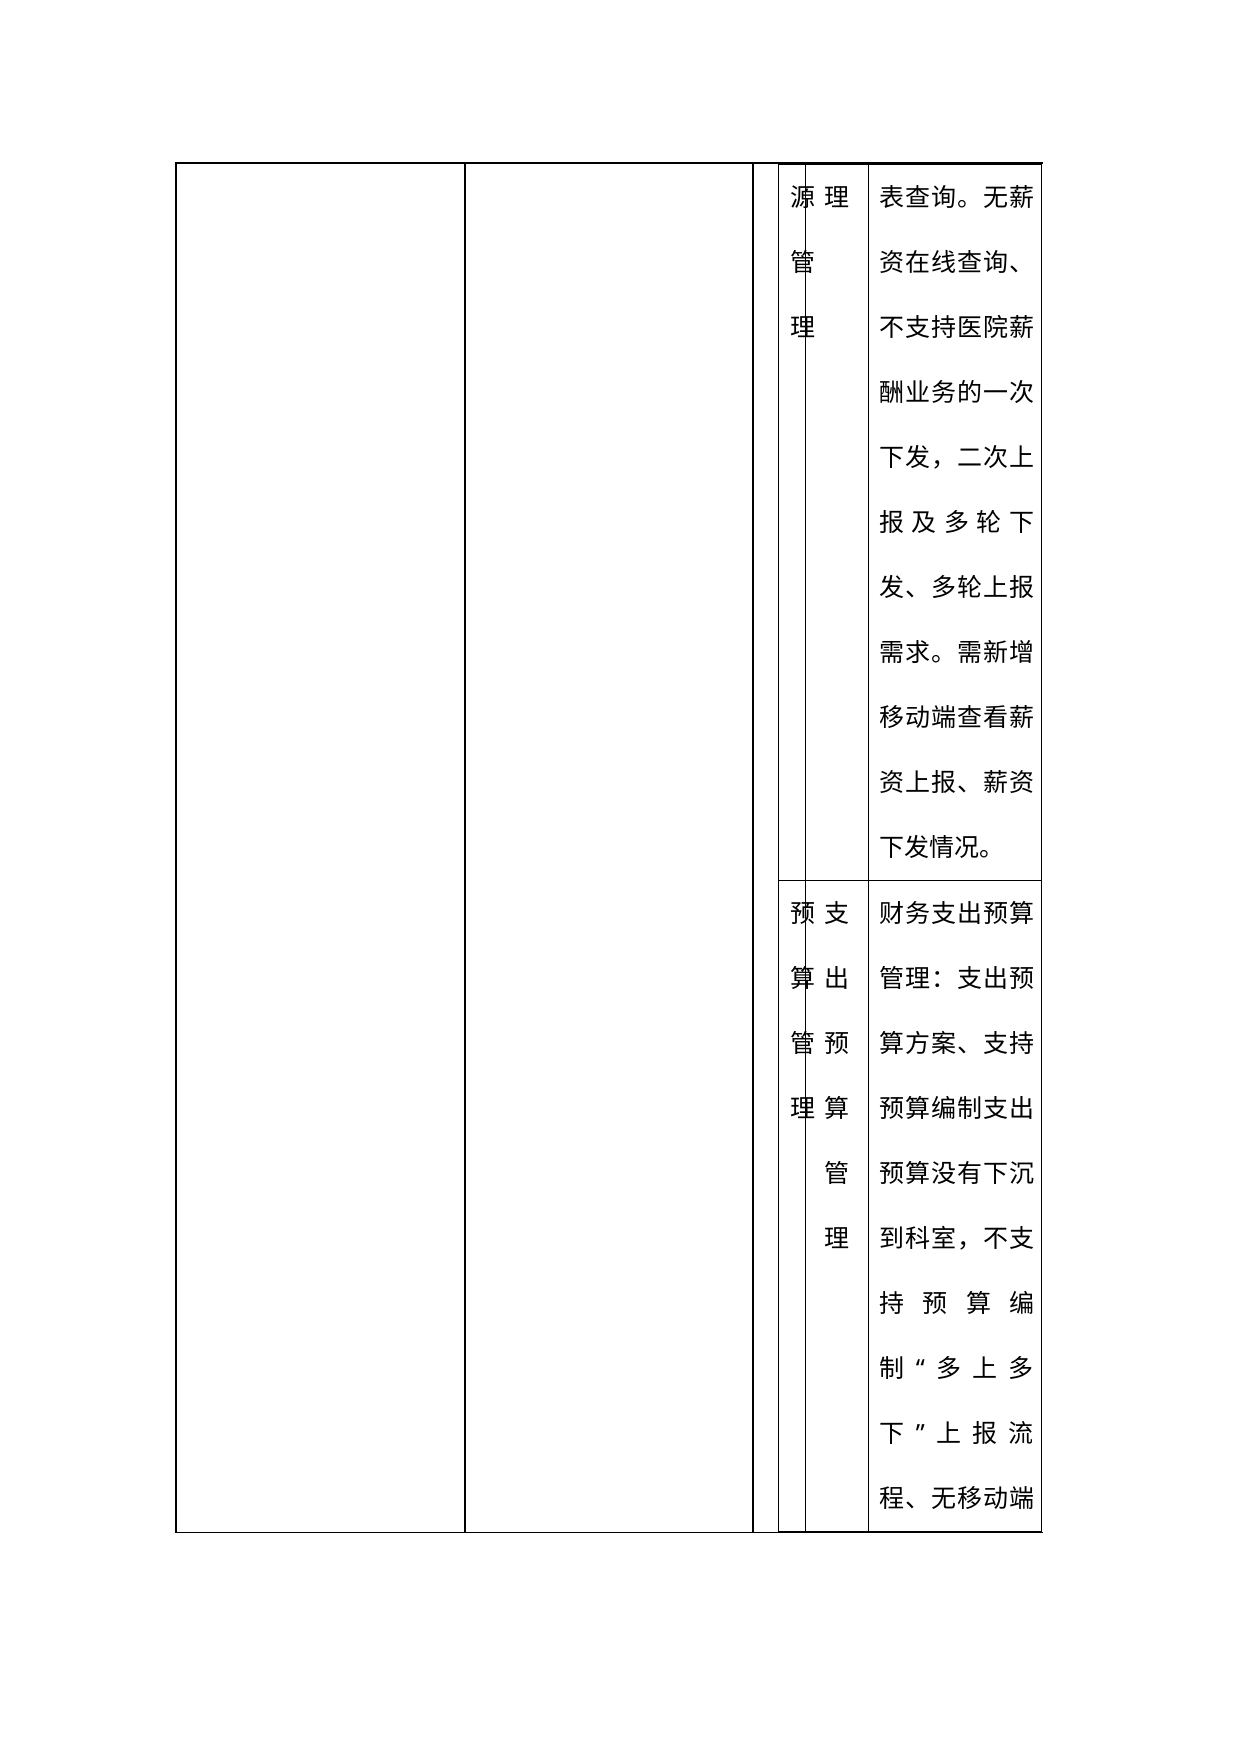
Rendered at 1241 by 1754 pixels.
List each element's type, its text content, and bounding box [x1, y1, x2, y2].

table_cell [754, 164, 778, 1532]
table_cell 1 [466, 164, 752, 1532]
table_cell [869, 165, 1041, 880]
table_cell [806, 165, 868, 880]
table_cell ▲ [177, 164, 464, 1532]
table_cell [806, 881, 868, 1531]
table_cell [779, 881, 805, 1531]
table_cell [869, 881, 1041, 1531]
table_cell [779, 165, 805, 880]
